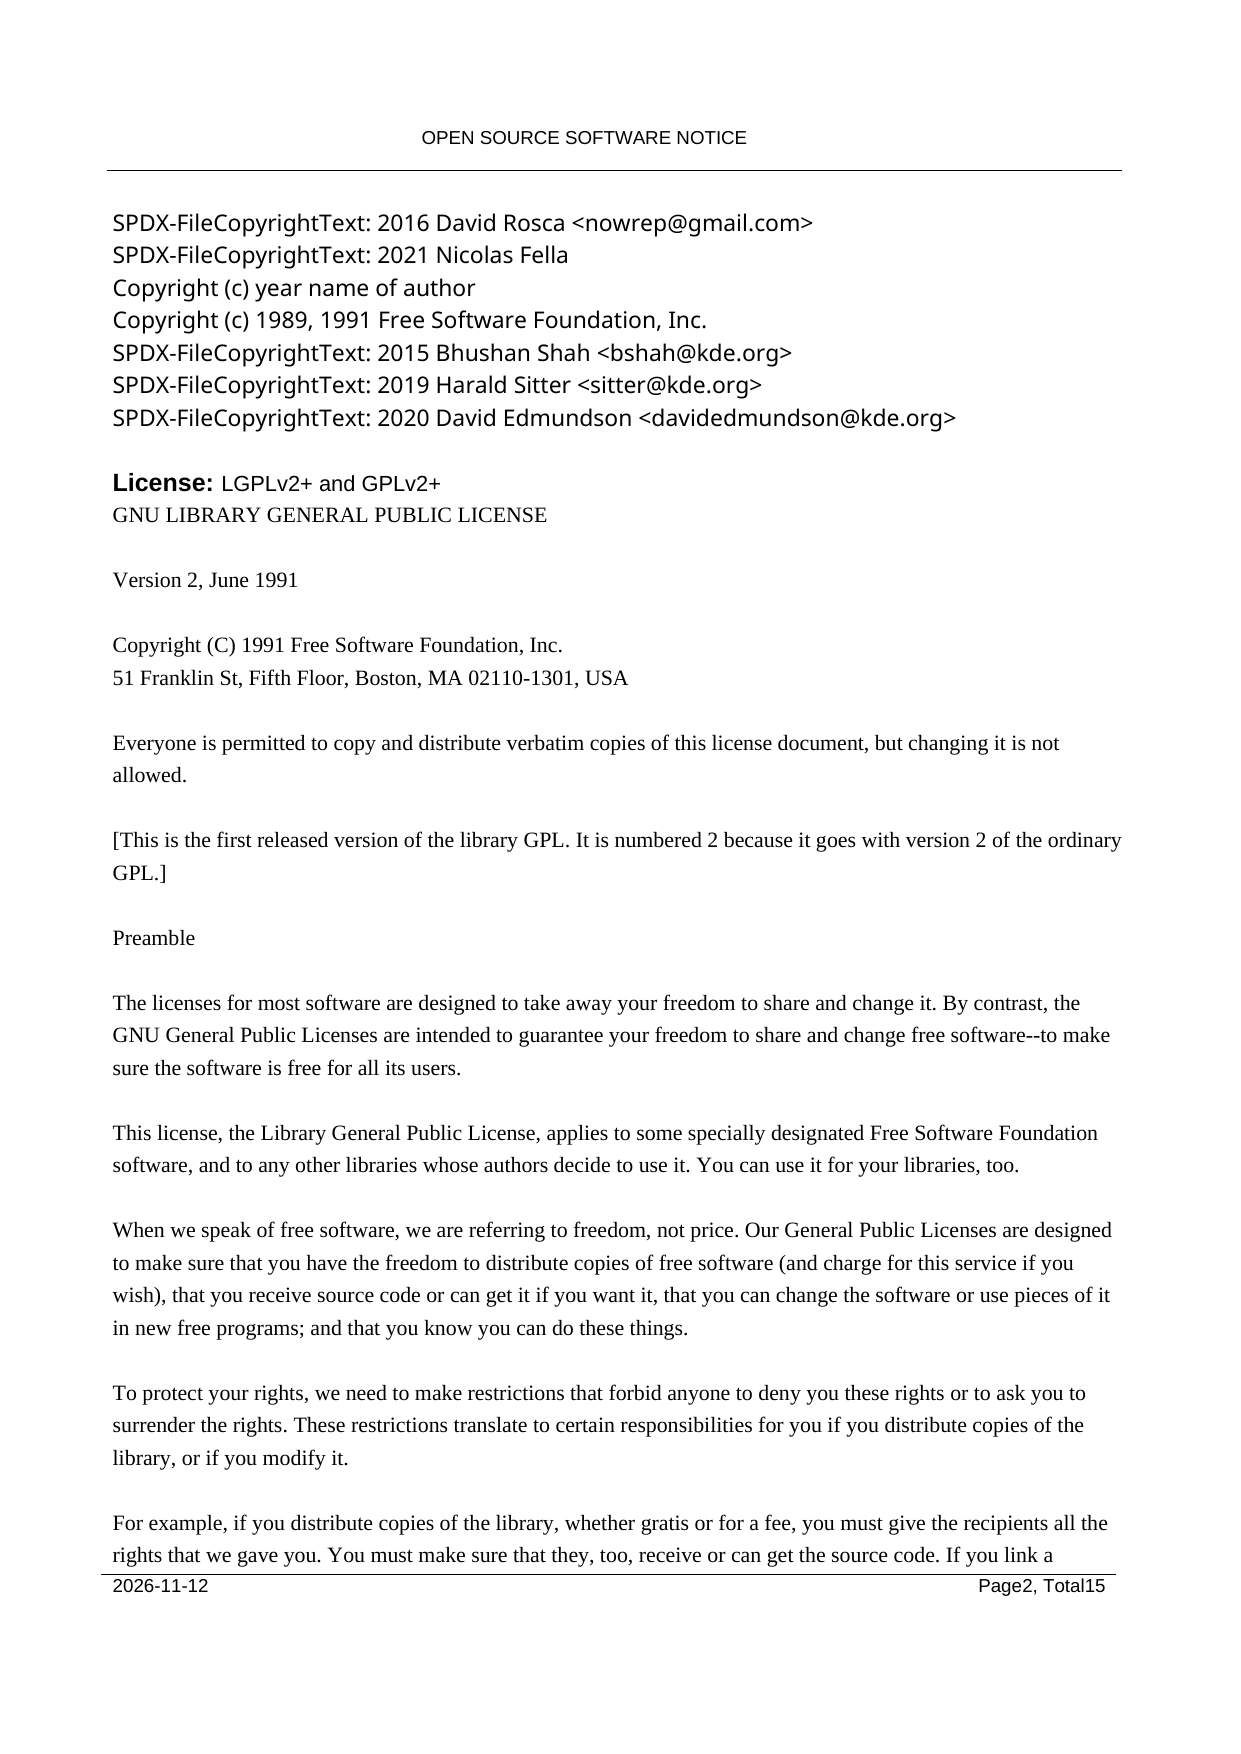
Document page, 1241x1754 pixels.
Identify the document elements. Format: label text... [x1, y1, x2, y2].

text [112, 206, 1128, 466]
text License: LGPLv2+ and GPLv2+ [112, 466, 1128, 499]
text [112, 499, 1128, 1571]
